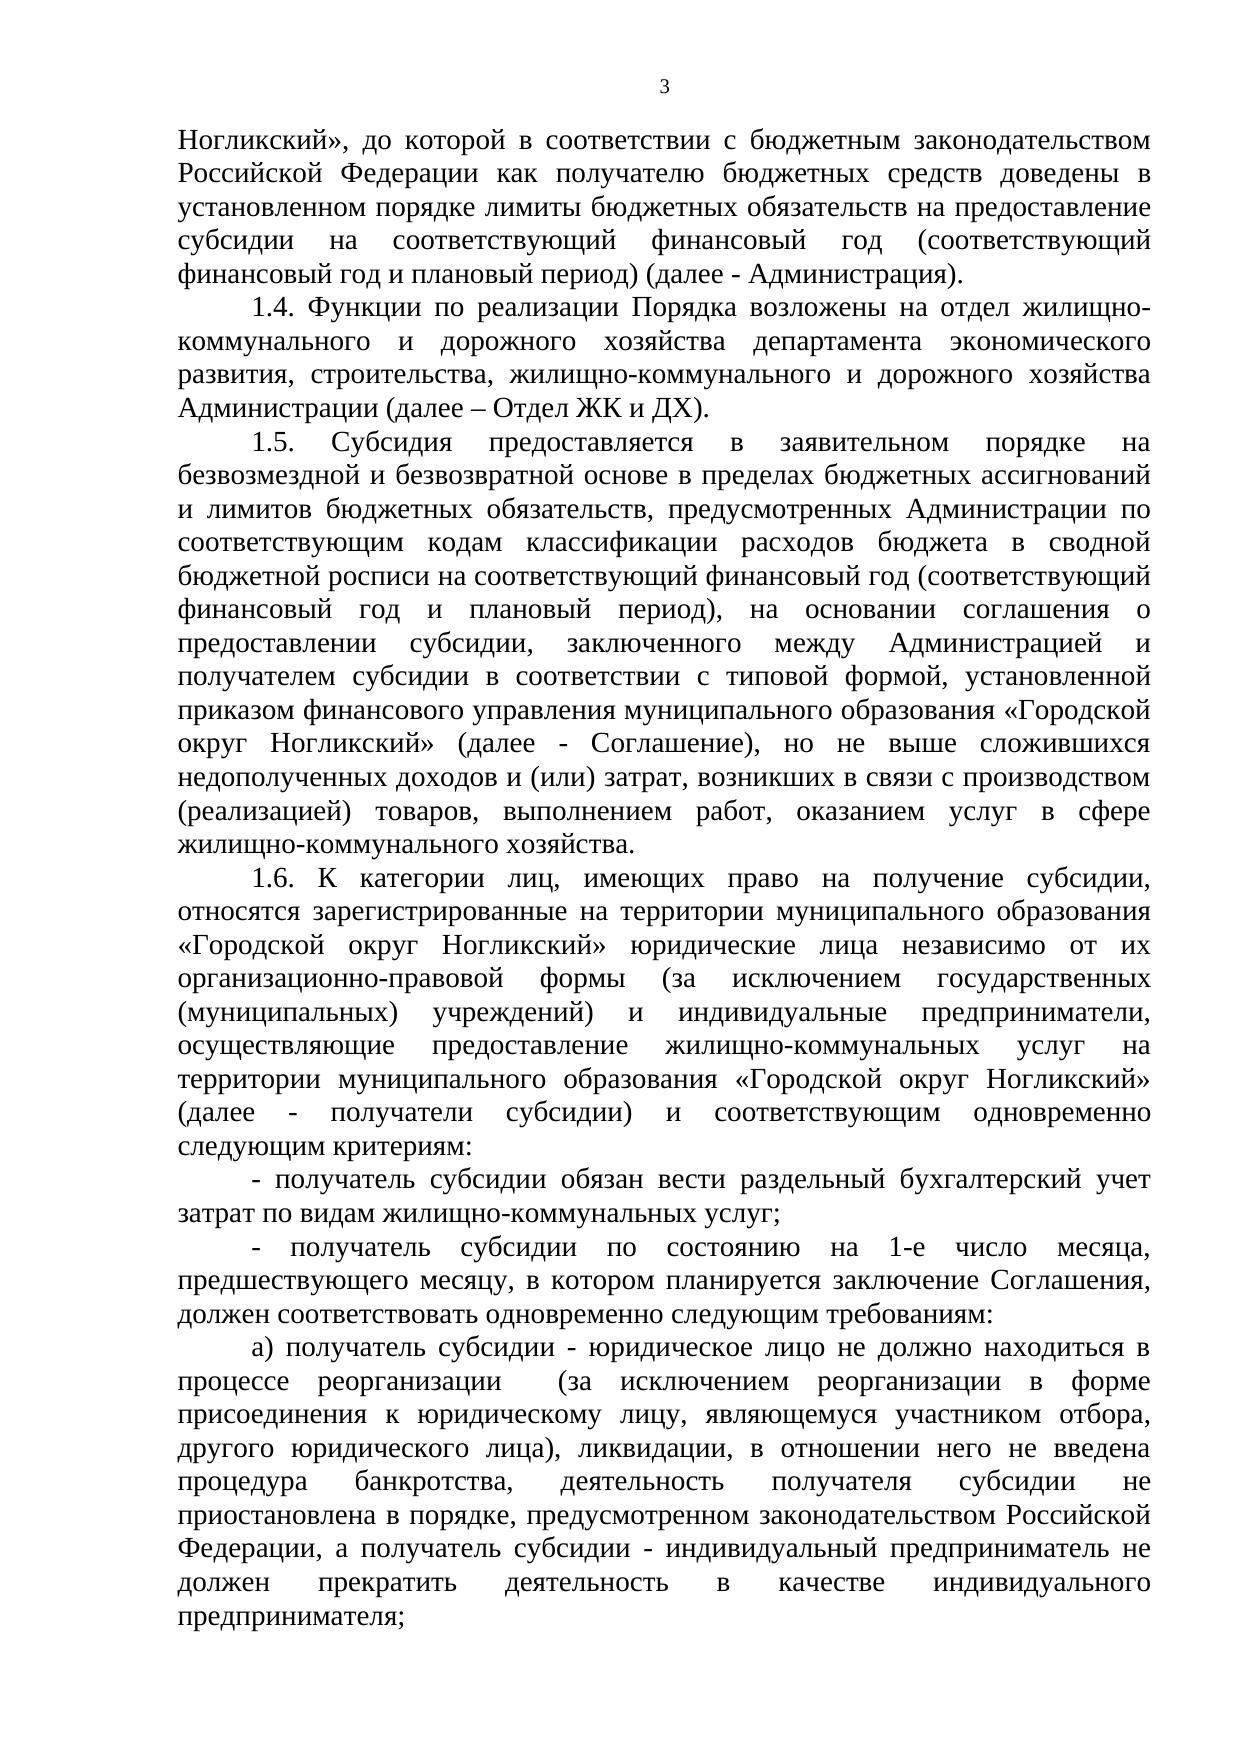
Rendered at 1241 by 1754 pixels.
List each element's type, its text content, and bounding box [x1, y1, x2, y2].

text а) получатель субсидии - юридическое лицо не должно находиться в процессе реорганизации (за исключением реорганизации в форме присоединения к юридическому лицу, являющемуся участником отбора, другого юридического лица), ликвидации, в отношении него не введена процедура банкротства, деятельность получателя субсидии не приостановлена в порядке, предусмотренном законодательством Российской Федерации, а получатель субсидии - индивидуальный предприниматель не должен прекратить деятельность в качестве индивидуального предпринимателя; [177, 1329, 1152, 1631]
text 1.5. Субсидия предоставляется в заявительном порядке на безвозмездной и безвозвратной основе в пределах бюджетных ассигнований и лимитов бюджетных обязательств, предусмотренных Администрации по соответствующим кодам классификации расходов бюджета в сводной бюджетной росписи на соответствующий финансовый год (соответствующий финансовый год и плановый период), на основании соглашения о предоставлении субсидии, заключенного между Администрацией и получателем субсидии в соответствии с типовой формой, установленной приказом финансового управления муниципального образования «Городской округ Ногликский» (далее - Соглашение), но не выше сложившихся недополученных доходов и (или) затрат, возникших в связи с производством (реализацией) товаров, выполнением работ, оказанием услуг в сфере жилищно-коммунального хозяйства. [177, 424, 1152, 860]
text - получатель субсидии обязан вести раздельный бухгалтерский учет затрат по видам жилищно-коммунальных услуг; [177, 1162, 1152, 1229]
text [177, 122, 1152, 289]
text 1.4. Функции по реализации Порядка возложены на отдел жилищно- коммунального и дорожного хозяйства департамента экономического развития, строительства, жилищно-коммунального и дорожного хозяйства Администрации (далее – Отдел ЖК и ДХ). [177, 289, 1152, 424]
text 1.6. К категории лиц, имеющих право на получение субсидии, относятся зарегистрированные на территории муниципального образования «Городской округ Ногликский» юридические лица независимо от их организационно-правовой формы (за исключением государственных (муниципальных) учреждений) и индивидуальные предприниматели, осуществляющие предоставление жилищно-коммунальных услуг на территории муниципального образования «Городской округ Ногликский» (далее - получатели субсидии) и соответствующим одновременно следующим критериям: [177, 860, 1152, 1162]
text - получатель субсидии по состоянию на 1-е число месяца, предшествующего месяцу, в котором планируется заключение Соглашения, должен соответствовать одновременно следующим требованиям: [177, 1229, 1152, 1329]
